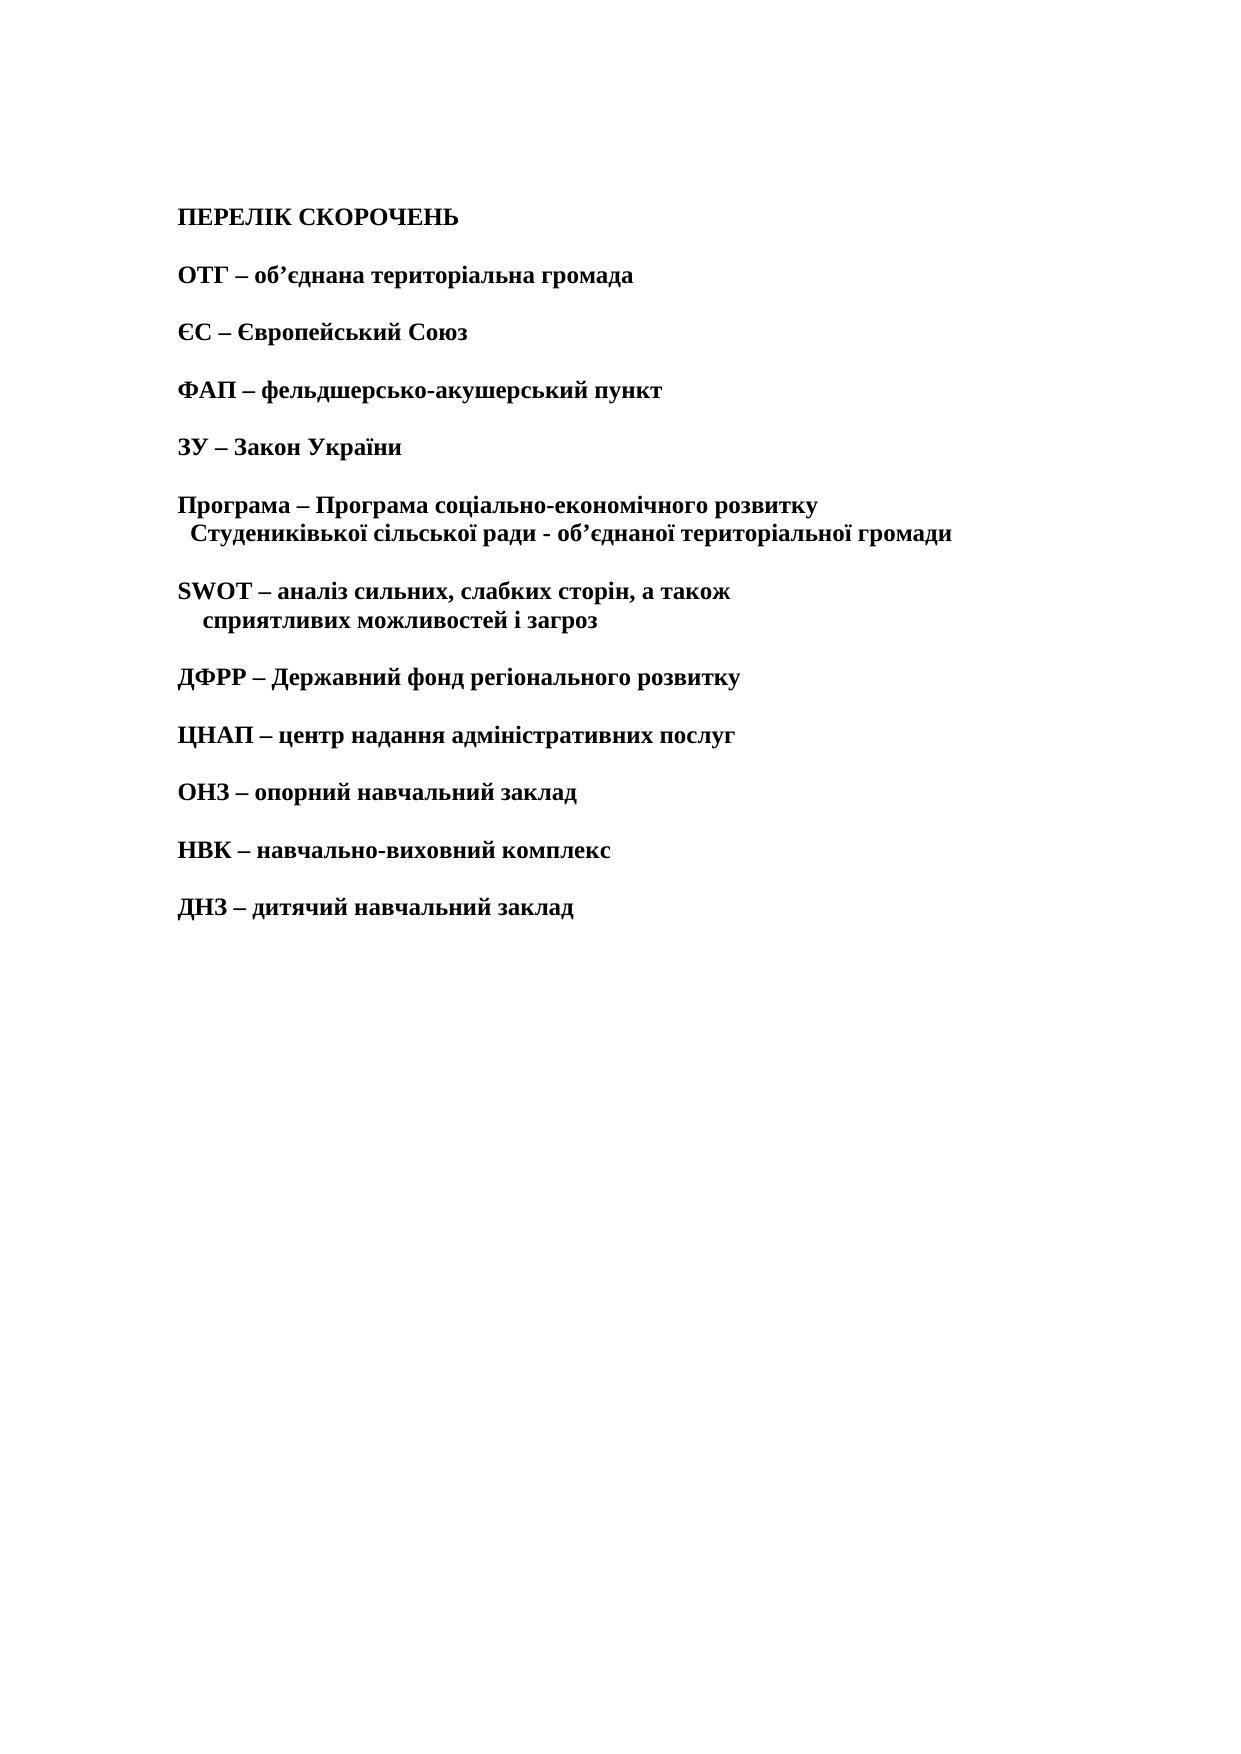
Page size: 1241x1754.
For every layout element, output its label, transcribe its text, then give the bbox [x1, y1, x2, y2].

text ДНЗ – дитячий навчальний заклад [177, 892, 1152, 921]
text ДФРР – Державний фонд регіонального розвитку [177, 662, 1152, 691]
text ОНЗ – опорний навчальний заклад [177, 777, 1152, 806]
text SWOT – аналіз сильних, слабких сторін, а також [177, 576, 1152, 605]
text Програма – Програма соціально-економічного розвитку [177, 490, 1152, 518]
text НВК – навчально-виховний комплекс [177, 835, 1152, 863]
text ЗУ – Закон України [177, 432, 1152, 461]
text ОТГ – об’єднана територіальна громада [177, 260, 1152, 288]
text сприятливих можливостей і загроз [177, 605, 1152, 633]
text ФАП – фельдшерсько-акушерський пункт [177, 375, 1152, 403]
text ЦНАП – центр надання адміністративних послуг [177, 720, 1152, 748]
text Студениківької сільської ради - об’єднаної територіальної громади [177, 518, 1152, 547]
text ЄС – Європейський Союз [177, 317, 1152, 346]
text ПЕРЕЛІК СКОРОЧЕНЬ [177, 202, 1152, 231]
